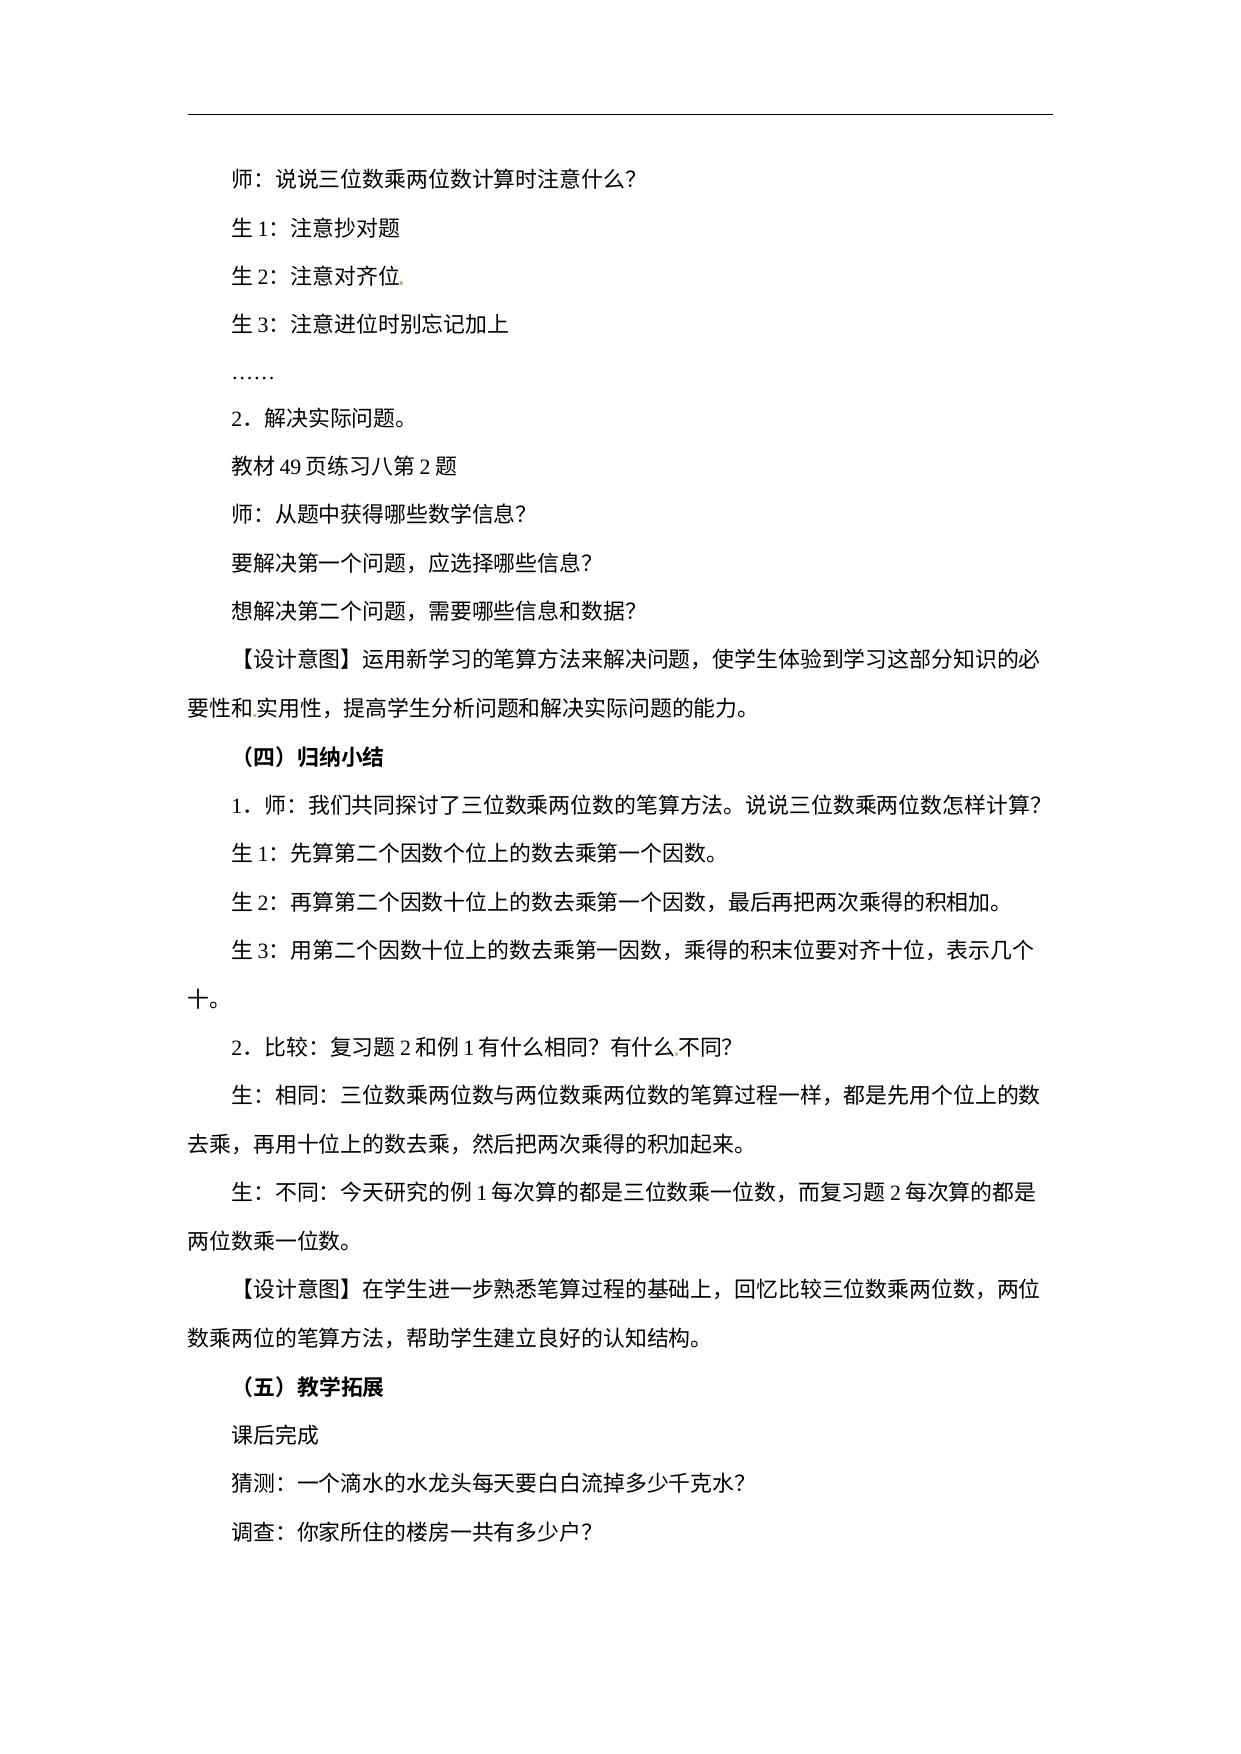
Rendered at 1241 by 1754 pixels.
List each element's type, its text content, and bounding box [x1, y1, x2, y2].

text （四）归纳小结 [187, 739, 1053, 772]
text 生：相同：三位数乘两位数与两位数乘两位数的笔算过程一样，都是先用个位上的数去乘，再用十位上的数去乘，然后把两次乘得的积加起来。 [187, 1078, 1053, 1159]
text 生3：注意进位时别忘记加上 [187, 307, 1053, 339]
text 生3：用第二个因数十位上的数去乘第一因数，乘得的积末位要对齐十位，表示几个十。 [187, 932, 1053, 1014]
text 2．比较：复习题2和例1有什么相同？有什么不同？ [187, 1029, 1053, 1062]
text 生2：再算第二个因数十位上的数去乘第一个因数，最后再把两次乘得的积相加。 [187, 884, 1053, 917]
text 生1：注意抄对题[来源:Zxxk.Com] [187, 210, 1053, 243]
text …… [187, 355, 1053, 388]
text 要解决第一个问题，应选择哪些信息？ [187, 545, 1053, 578]
text 1．师：我们共同探讨了三位数乘两位数的笔算方法。说说三位数乘两位数怎样计算？ [187, 787, 1053, 820]
text （五）教学拓展 [187, 1369, 1053, 1402]
text 生2：注意对齐位 [187, 259, 1053, 291]
text 2．解决实际问题。 [187, 400, 1053, 433]
text 想解决第二个问题，需要哪些信息和数据？ [187, 594, 1053, 626]
text 生1：先算第二个因数个位上的数去乘第一个因数。 [187, 836, 1053, 868]
text 【设计意图】在学生进一步熟悉笔算过程的基础上，回忆比较三位数乘两位数，两位数乘两位的笔算方法，帮助学生建立良好的认知结构。 [187, 1272, 1053, 1353]
text 猜测：一个滴水的水龙头每天要白白流掉多少千克水？ [187, 1466, 1053, 1498]
text 教材49页练习八第2题 [187, 449, 1053, 481]
text 生：不同：今天研究的例1每次算的都是三位数乘一位数，而复习题2每次算的都是两位数乘一位数。 [187, 1175, 1053, 1256]
text 调查：你家所住的楼房一共有多少户？[来源:学科网] [187, 1514, 1053, 1547]
text 师：从题中获得哪些数学信息？ [187, 497, 1053, 529]
text 师：说说三位数乘两位数计算时注意什么？ [187, 162, 1053, 194]
text 课后完成 [187, 1417, 1053, 1450]
text 【设计意图】运用新学习的笔算方法来解决问题，使学生体验到学习这部分知识的必要性和实用性，提高学生分析问题和解决实际问题的能力。 [187, 642, 1053, 723]
